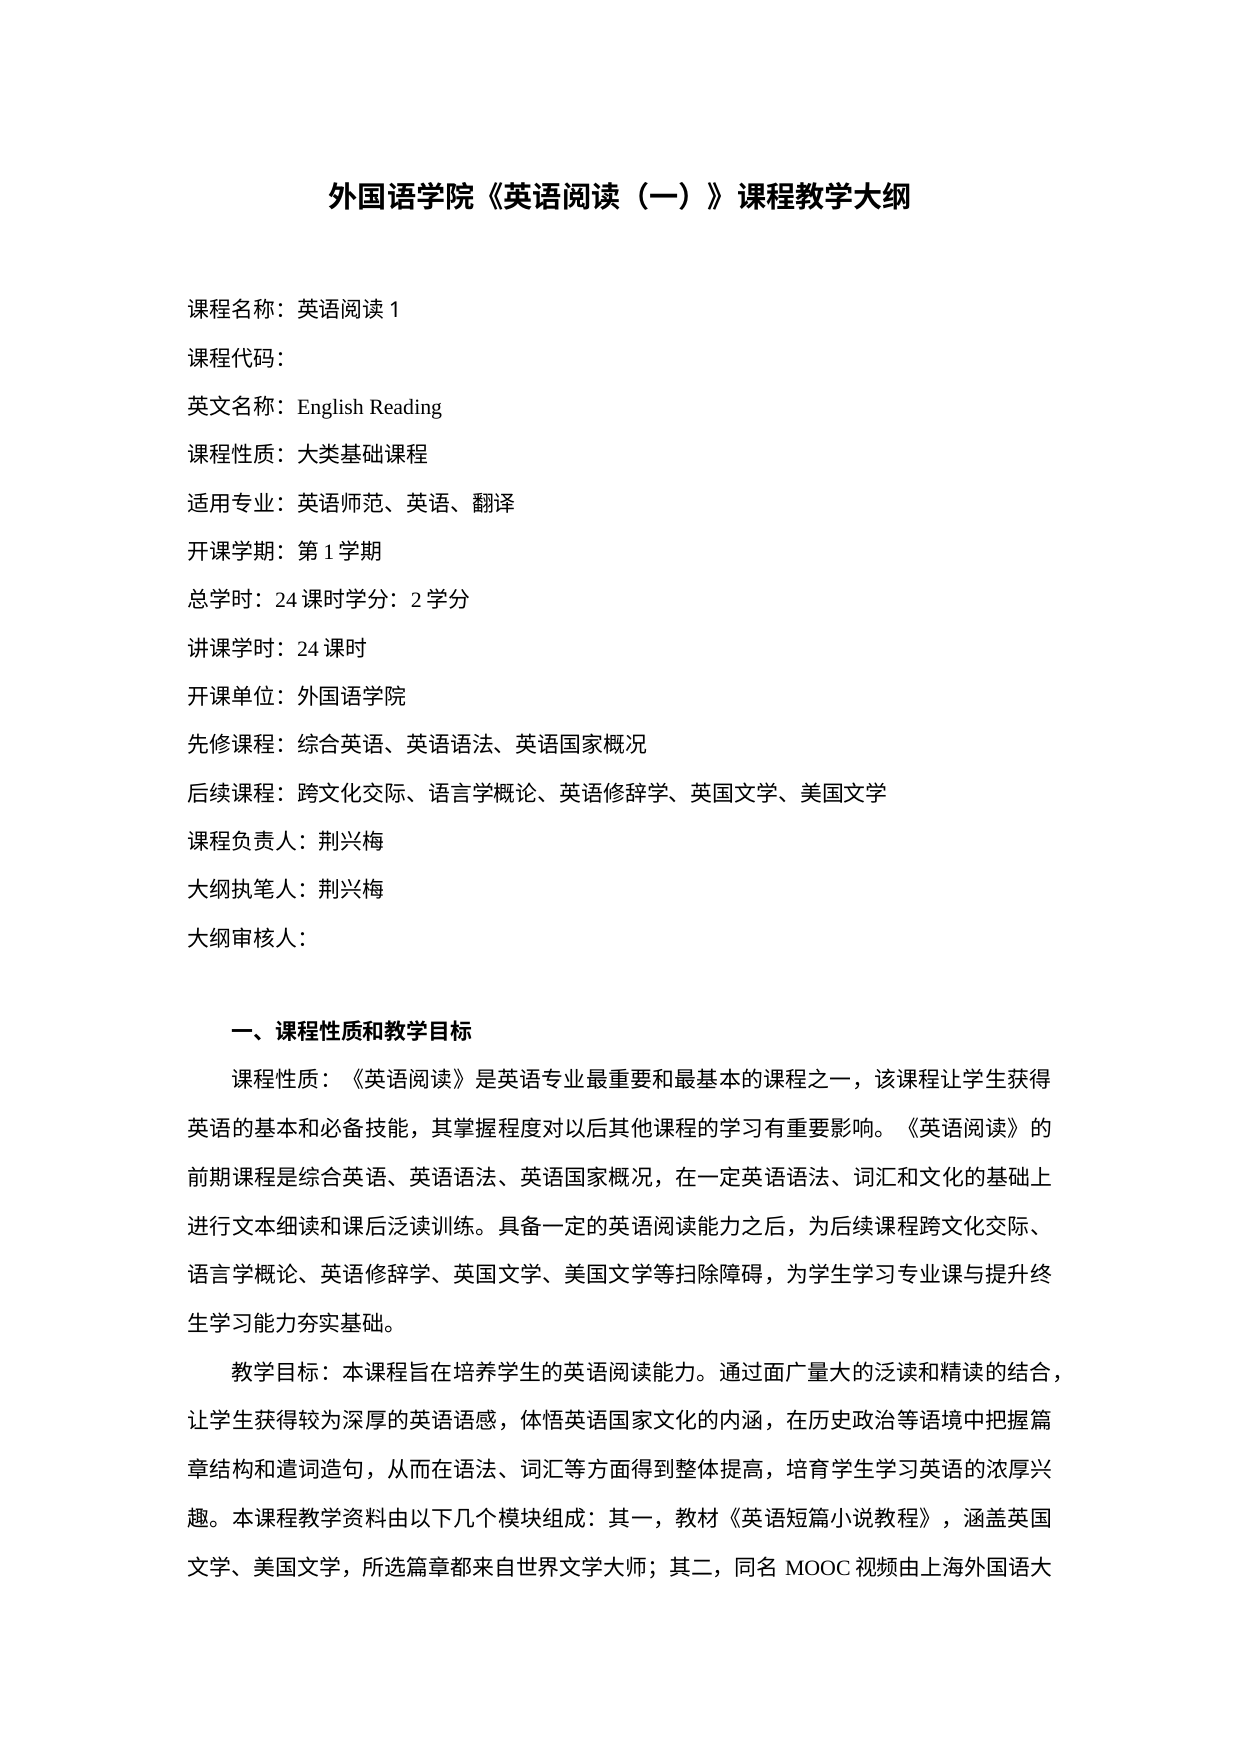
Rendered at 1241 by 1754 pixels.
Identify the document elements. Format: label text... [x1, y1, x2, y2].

text 课程名称：英语阅读1 [187, 292, 1053, 324]
text 大纲执笔人：荆兴梅 [187, 872, 1053, 904]
text 后续课程：跨文化交际、语言学概论、英语修辞学、英国文学、美国文学 [187, 775, 1053, 808]
text 开课学期：第1学期 [187, 534, 1053, 566]
text 大纲审核人： [187, 920, 1053, 953]
text 先修课程：综合英语、英语语法、英语国家概况 [187, 727, 1053, 759]
text 外国语学院《英语阅读（一）》课程教学大纲 [187, 162, 1053, 227]
text 课程性质：《英语阅读》是英语专业最重要和最基本的课程之一，该课程让学生获得英语的基本和必备技能，其掌握程度对以后其他课程的学习有重要影响。《英语阅读》的前期课程是综合英语、英语语法、英语国家概况，在一定英语语法、词汇和文化的基础上，进行文本细读和课后泛读训练。具备一定的英语阅读能力之后，为后续课程跨文化交际、语言学概论、英语修辞学、英国文学、美国文学等扫除障碍，为学生学习专业课与提升终生学习能力夯实基础。 [187, 1062, 1053, 1338]
text 课程代码： [187, 340, 1053, 373]
text 一、课程性质和教学目标 [187, 1014, 1053, 1046]
text 课程负责人：荆兴梅 [187, 824, 1053, 856]
text 开课单位：外国语学院 [187, 679, 1053, 711]
text 总学时：24课时学分：2学分 [187, 582, 1053, 614]
text 英文名称：English Reading [187, 389, 1053, 421]
text 课程性质：大类基础课程 [187, 437, 1053, 469]
text 适用专业：英语师范、英语、翻译 [187, 485, 1053, 518]
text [187, 1354, 1053, 1582]
text 讲课学时：24课时 [187, 630, 1053, 663]
